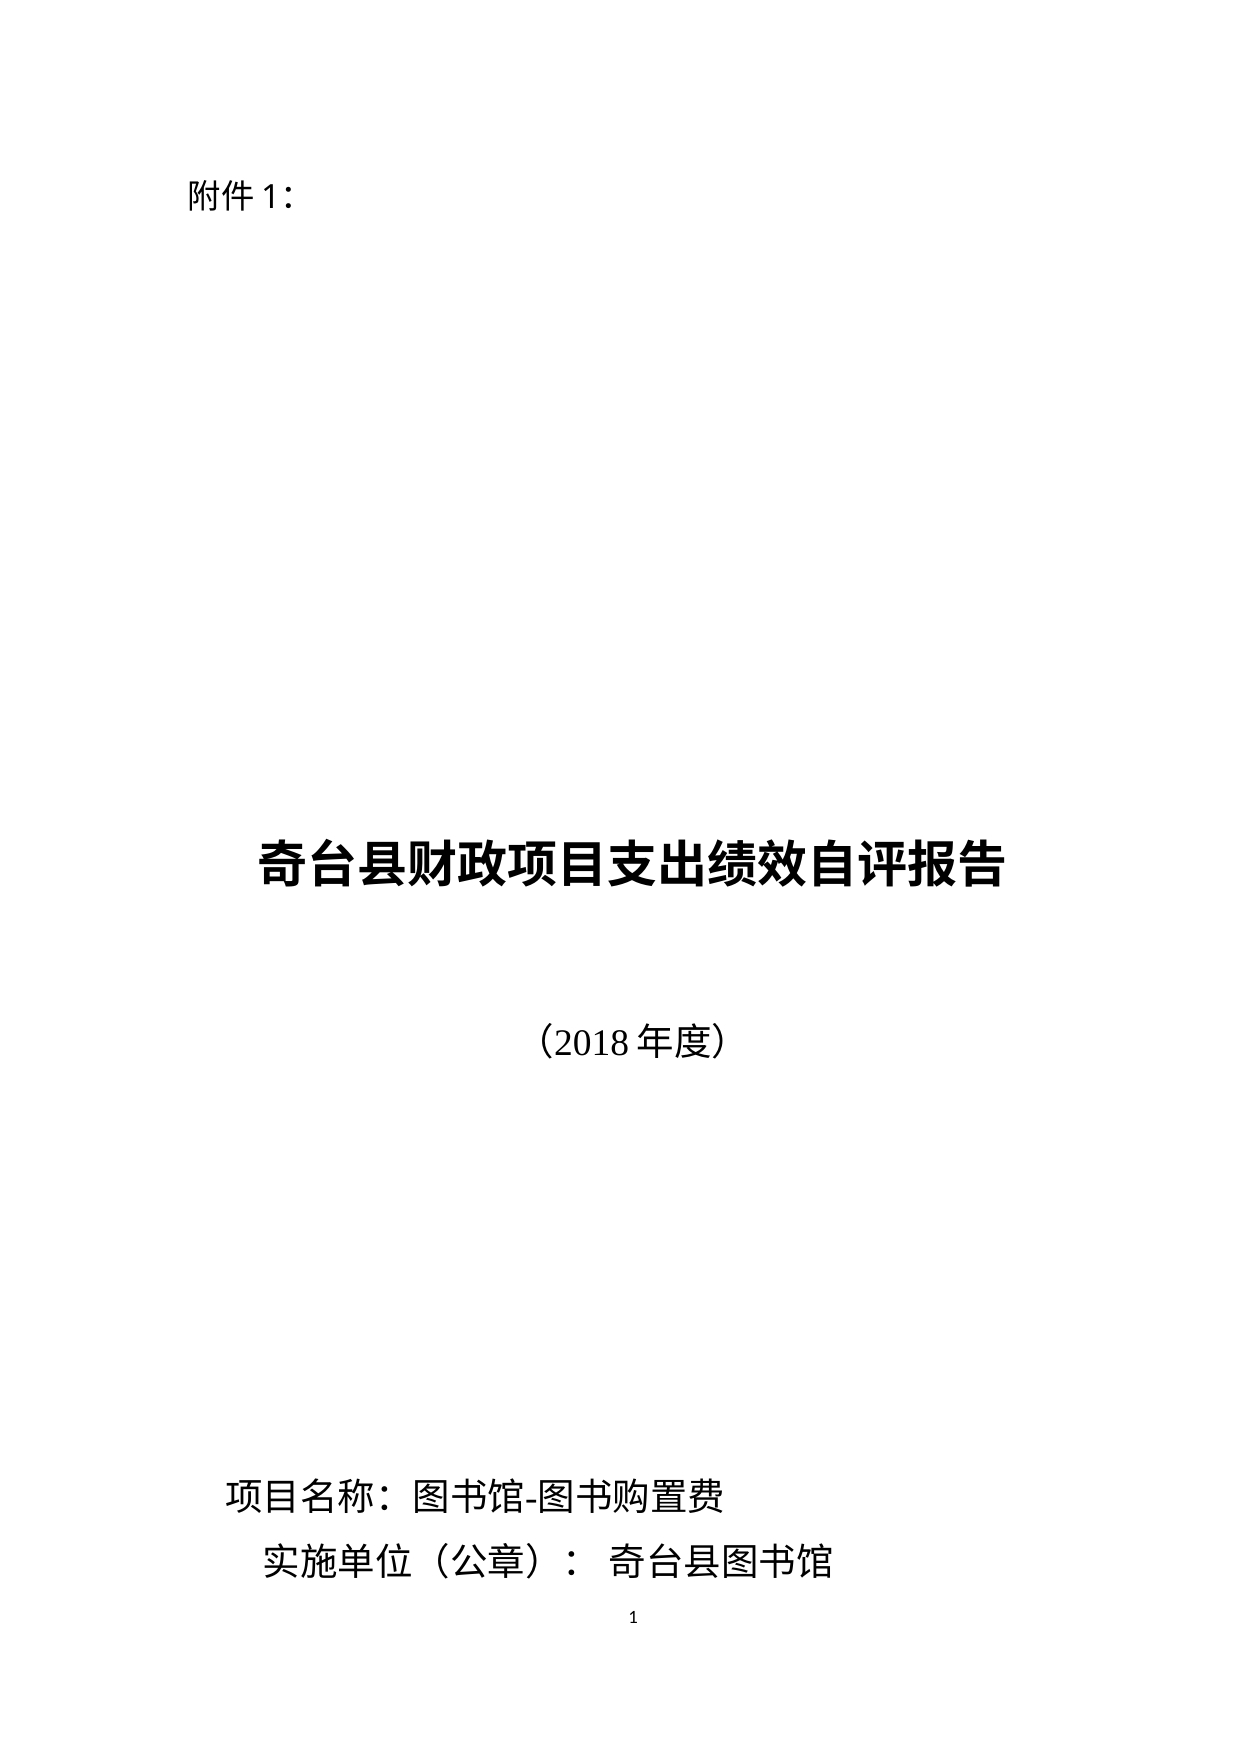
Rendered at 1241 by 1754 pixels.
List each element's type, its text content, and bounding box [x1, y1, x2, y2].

text 奇台县财政项目支出绩效自评报告 [187, 812, 1078, 909]
text （2018年度） [187, 1007, 1078, 1072]
text 项目名称：图书馆-图书购置费 [187, 1462, 1078, 1527]
text 实施单位（公章）： 奇台县图书馆 [187, 1527, 1078, 1592]
text 附件1： [187, 162, 1078, 227]
